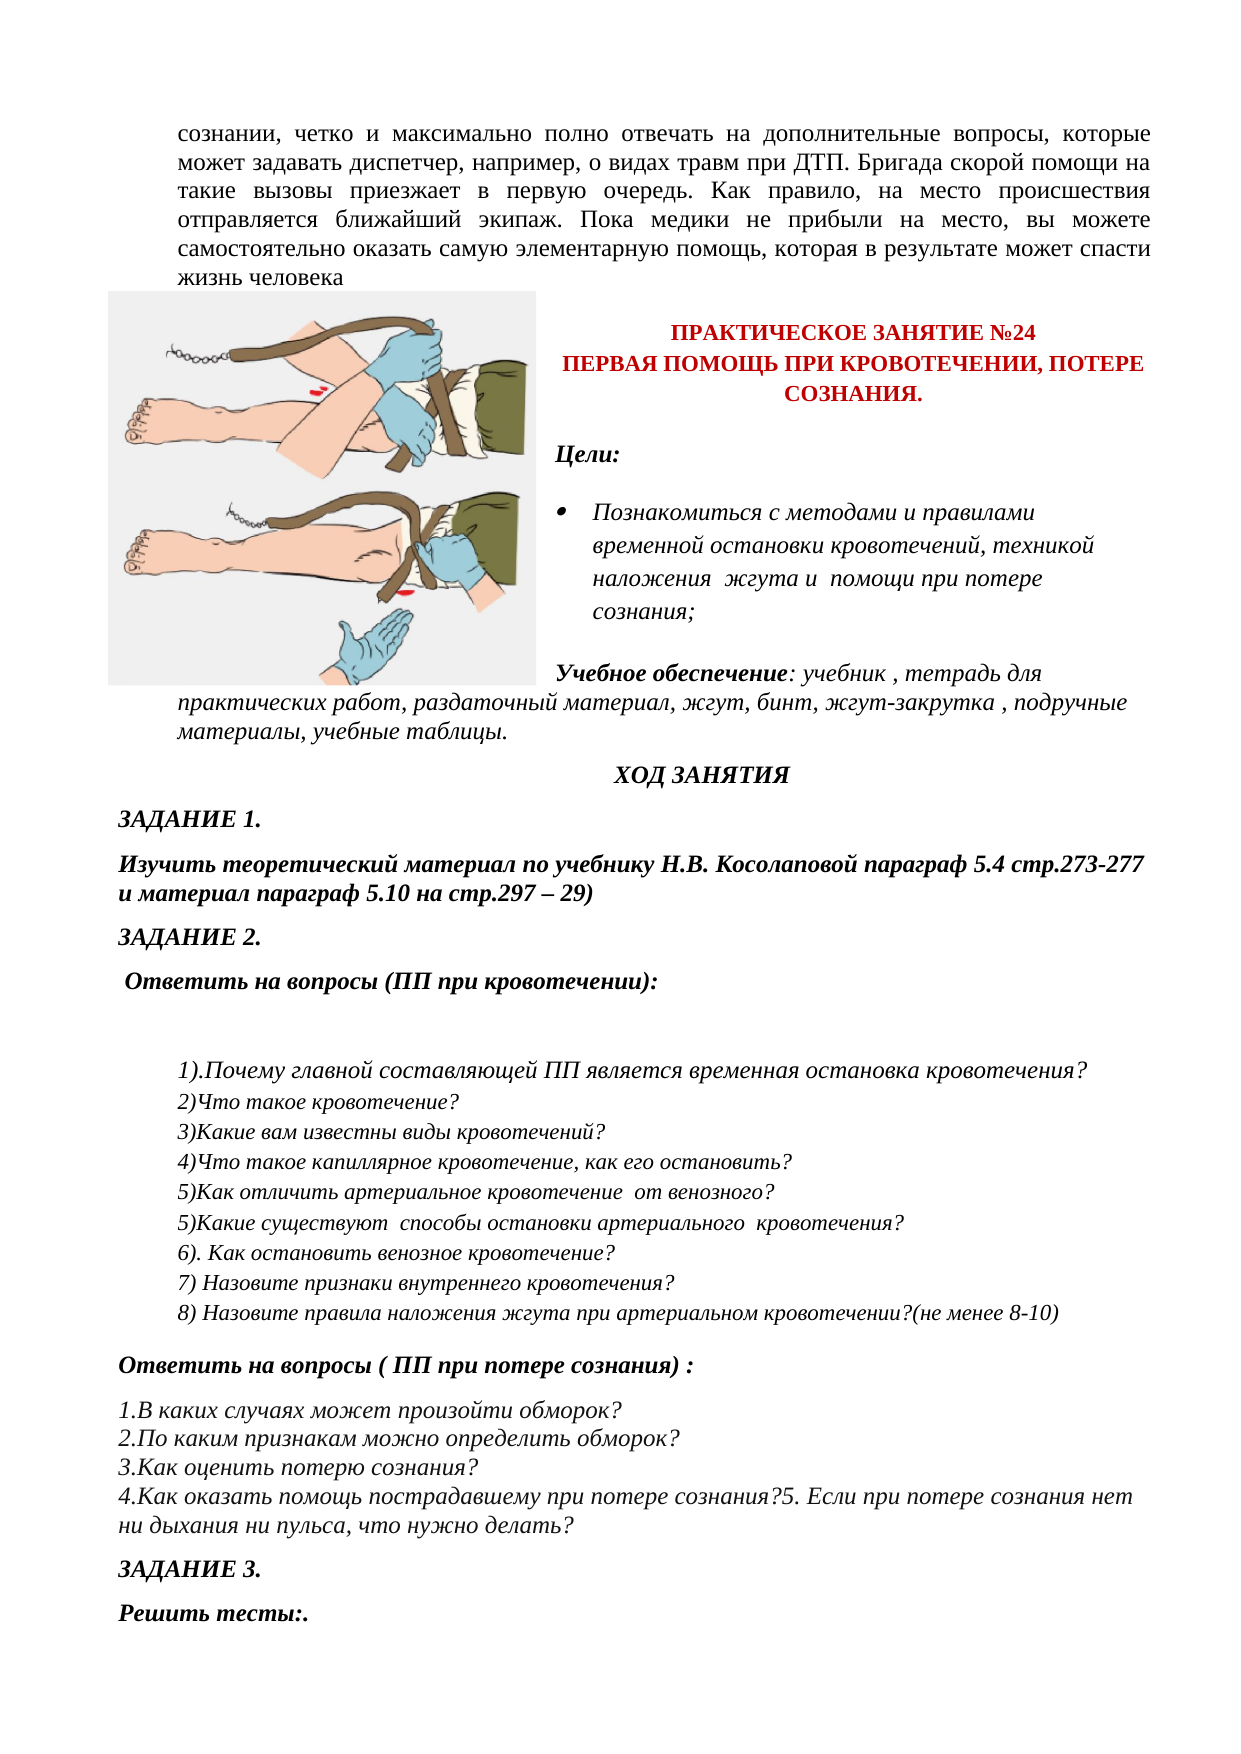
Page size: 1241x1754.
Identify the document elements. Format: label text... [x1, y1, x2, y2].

text Цели: [537, 439, 1152, 468]
text Изучить теоретический материал по учебнику Н.В. Косолаповой параграф 5.4 стр.273-277 и материал параграф 5.10 на стр.297 – 29) [118, 849, 1152, 906]
text Ответить на вопросы ( ПП при потере сознания) : [118, 1350, 1152, 1379]
text Учебное обеспечение: учебник , тетрадь для практических работ, раздаточный материал, жгут, бинт, жгут-закрутка , подручные материалы, учебные таблицы. [177, 658, 1152, 744]
text ЗАДАНИЕ 1. [118, 804, 1152, 833]
text ЗАДАНИЕ 3. [118, 1554, 1152, 1583]
text ПРАКТИЧЕСКОЕ ЗАНЯТИЕ №24 ПЕРВАЯ ПОМОЩЬ ПРИ КРОВОТЕЧЕНИИ, ПОТЕРЕ СОЗНАНИЯ. [537, 319, 1152, 406]
picture [108, 291, 537, 686]
text Решить тесты:. [118, 1598, 1152, 1627]
text ЗАДАНИЕ 2. [118, 922, 1152, 951]
list Познакомиться с методами и правилами временной остановки кровотечений, техникой наложения жгута и помощи при потере сознания; [537, 497, 1152, 625]
text ХОД ЗАНЯТИЯ [252, 760, 1152, 789]
text 1.В каких случаях может произойти обморок? 2.По каким признакам можно определить обморок? 3.Как оценить потерю сознания? 4.Как оказать помощь пострадавшему при потере сознания?5. Если при потере сознания нет ни дыхания ни пульса, что нужно делать? [118, 1395, 1152, 1538]
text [177, 118, 1152, 291]
text Ответить на вопросы (ПП при кровотечении): [118, 966, 1152, 995]
text 1).Почему главной составляющей ПП является временная остановка кровотечения? 2)Что такое кровотечение? 3)Какие вам известны виды кровотечений? 4)Что такое капиллярное кровотечение, как его остановить? 5)Как отличить артериальное кровотечение от венозного? 5)Какие существуют способы остановки артериального кровотечения? 6). Как остановить венозное кровотечение? 7) Назовите признаки внутреннего кровотечения? 8) Назовите правила наложения жгута при артериальном кровотечении?(не менее 8-10) [177, 1055, 1152, 1326]
